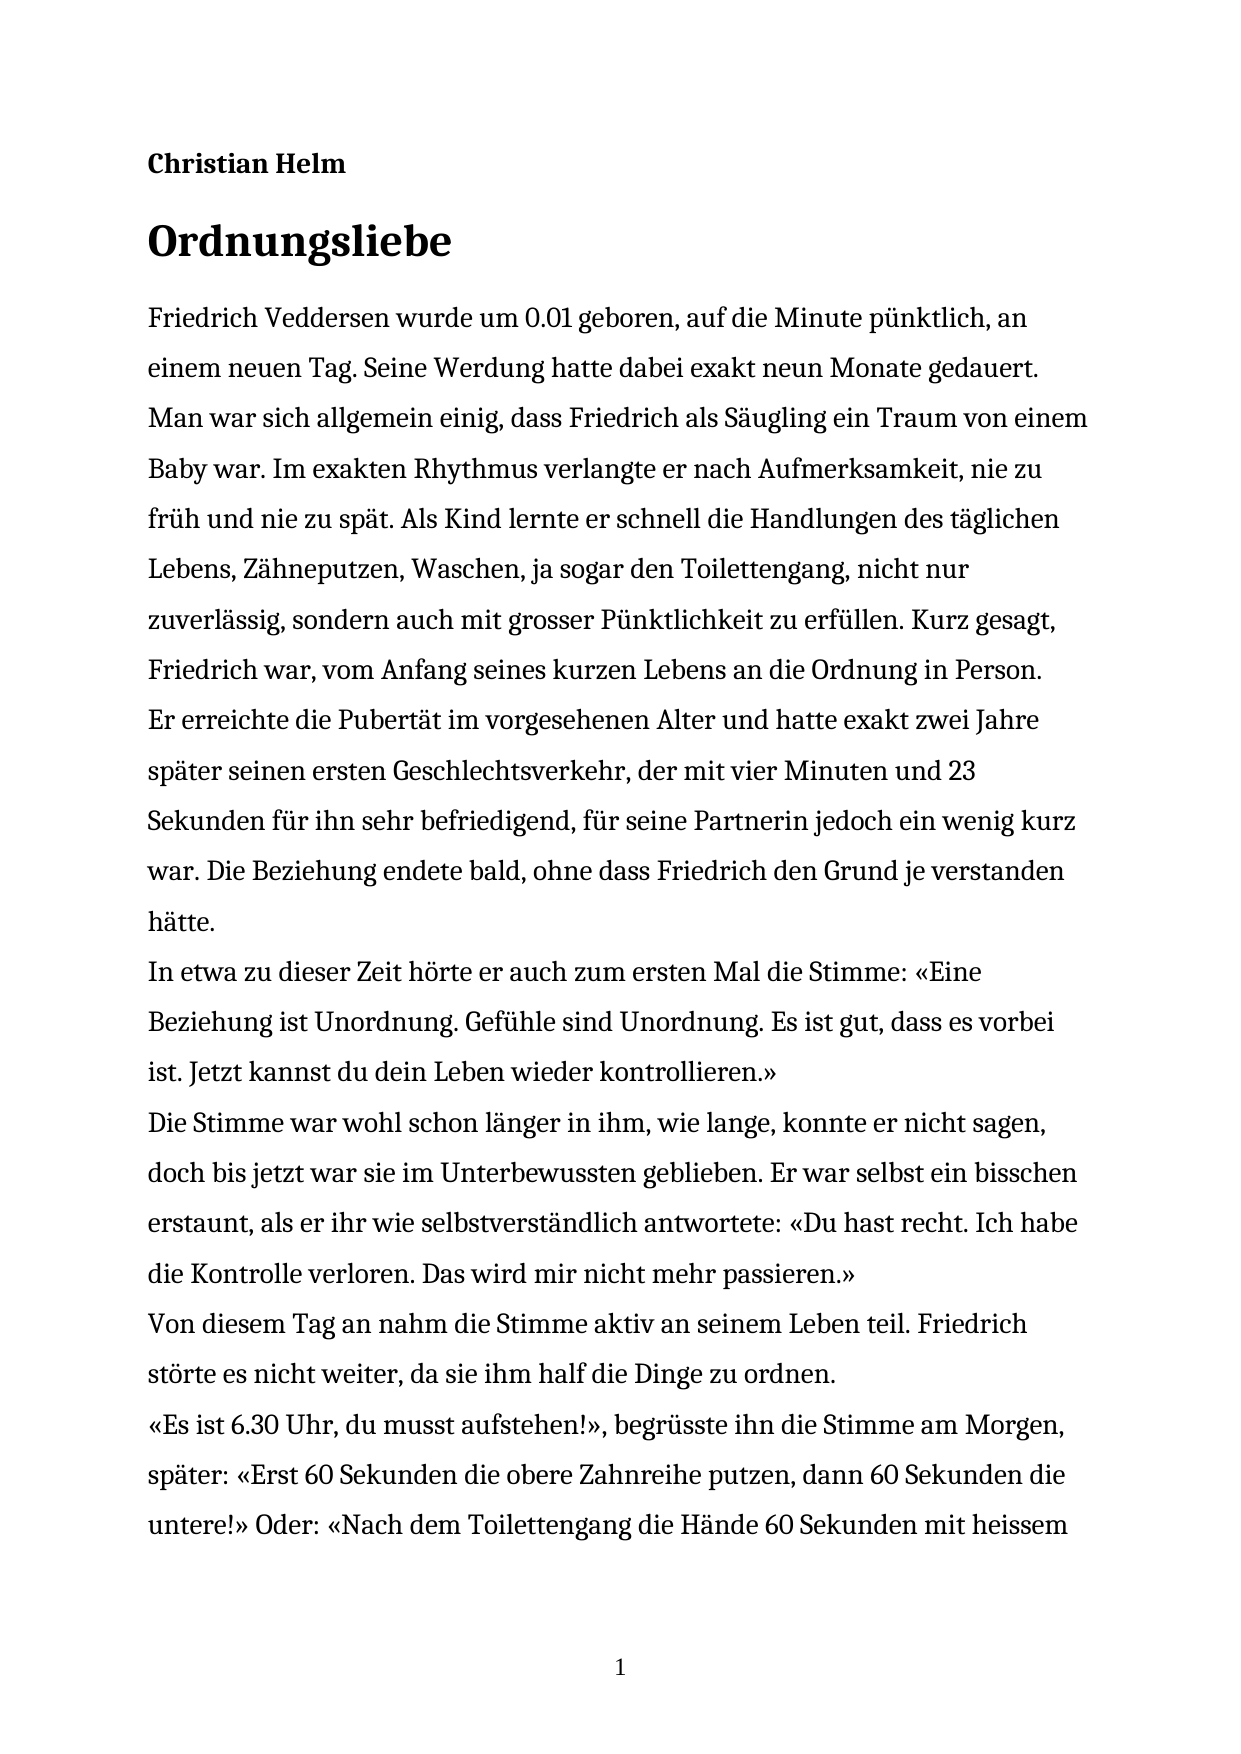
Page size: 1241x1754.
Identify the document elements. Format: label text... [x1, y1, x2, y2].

text Ordnungsliebe [148, 215, 1093, 267]
text Er erreichte die Pubertät im vorgesehenen Alter und hatte exakt zwei Jahre später seinen ersten Geschlechtsverkehr, der mit vier Minuten und 23 Sekunden für ihn sehr befriedigend, für seine Partnerin jedoch ein wenig kurz war. Die Beziehung endete bald, ohne dass Friedrich den Grund je verstanden hätte. [148, 703, 1093, 938]
text Man war sich allgemein einig, dass Friedrich als Säugling ein Traum von einem Baby war. Im exakten Rhythmus verlangte er nach Aufmerksamkeit, nie zu früh und nie zu spät. Als Kind lernte er schnell die Handlungen des täglichen Lebens, Zähneputzen, Waschen, ja sogar den Toilettengang, nicht nur zuverlässig, sondern auch mit grosser Pünktlichkeit zu erfüllen. Kurz gesagt, Friedrich war, vom Anfang seines kurzen Lebens an die Ordnung in Person. [148, 402, 1093, 687]
text Friedrich Veddersen wurde um 0.01 geboren, auf die Minute pünktlich, an einem neuen Tag. Seine Werdung hatte dabei exakt neun Monate gedauert. [148, 301, 1093, 385]
text Die Stimme war wohl schon länger in ihm, wie lange, konnte er nicht sagen, doch bis jetzt war sie im Unterbewussten geblieben. Er war selbst ein bisschen erstaunt, als er ihr wie selbstverständlich antwortete: «Du hast recht. Ich habe die Kontrolle verloren. Das wird mir nicht mehr passieren.» [148, 1106, 1093, 1290]
text In etwa zu dieser Zeit hörte er auch zum ersten Mal die Stimme: «Eine Beziehung ist Unordnung. Gefühle sind Unordnung. Es ist gut, dass es vorbei ist. Jetzt kannst du dein Leben wieder kontrollieren.» [148, 955, 1093, 1089]
text Von diesem Tag an nahm die Stimme aktiv an seinem Leben teil. Friedrich störte es nicht weiter, da sie ihm half die Dinge zu ordnen. [148, 1307, 1093, 1391]
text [148, 1408, 1093, 1542]
text Christian Helm [148, 148, 1093, 181]
